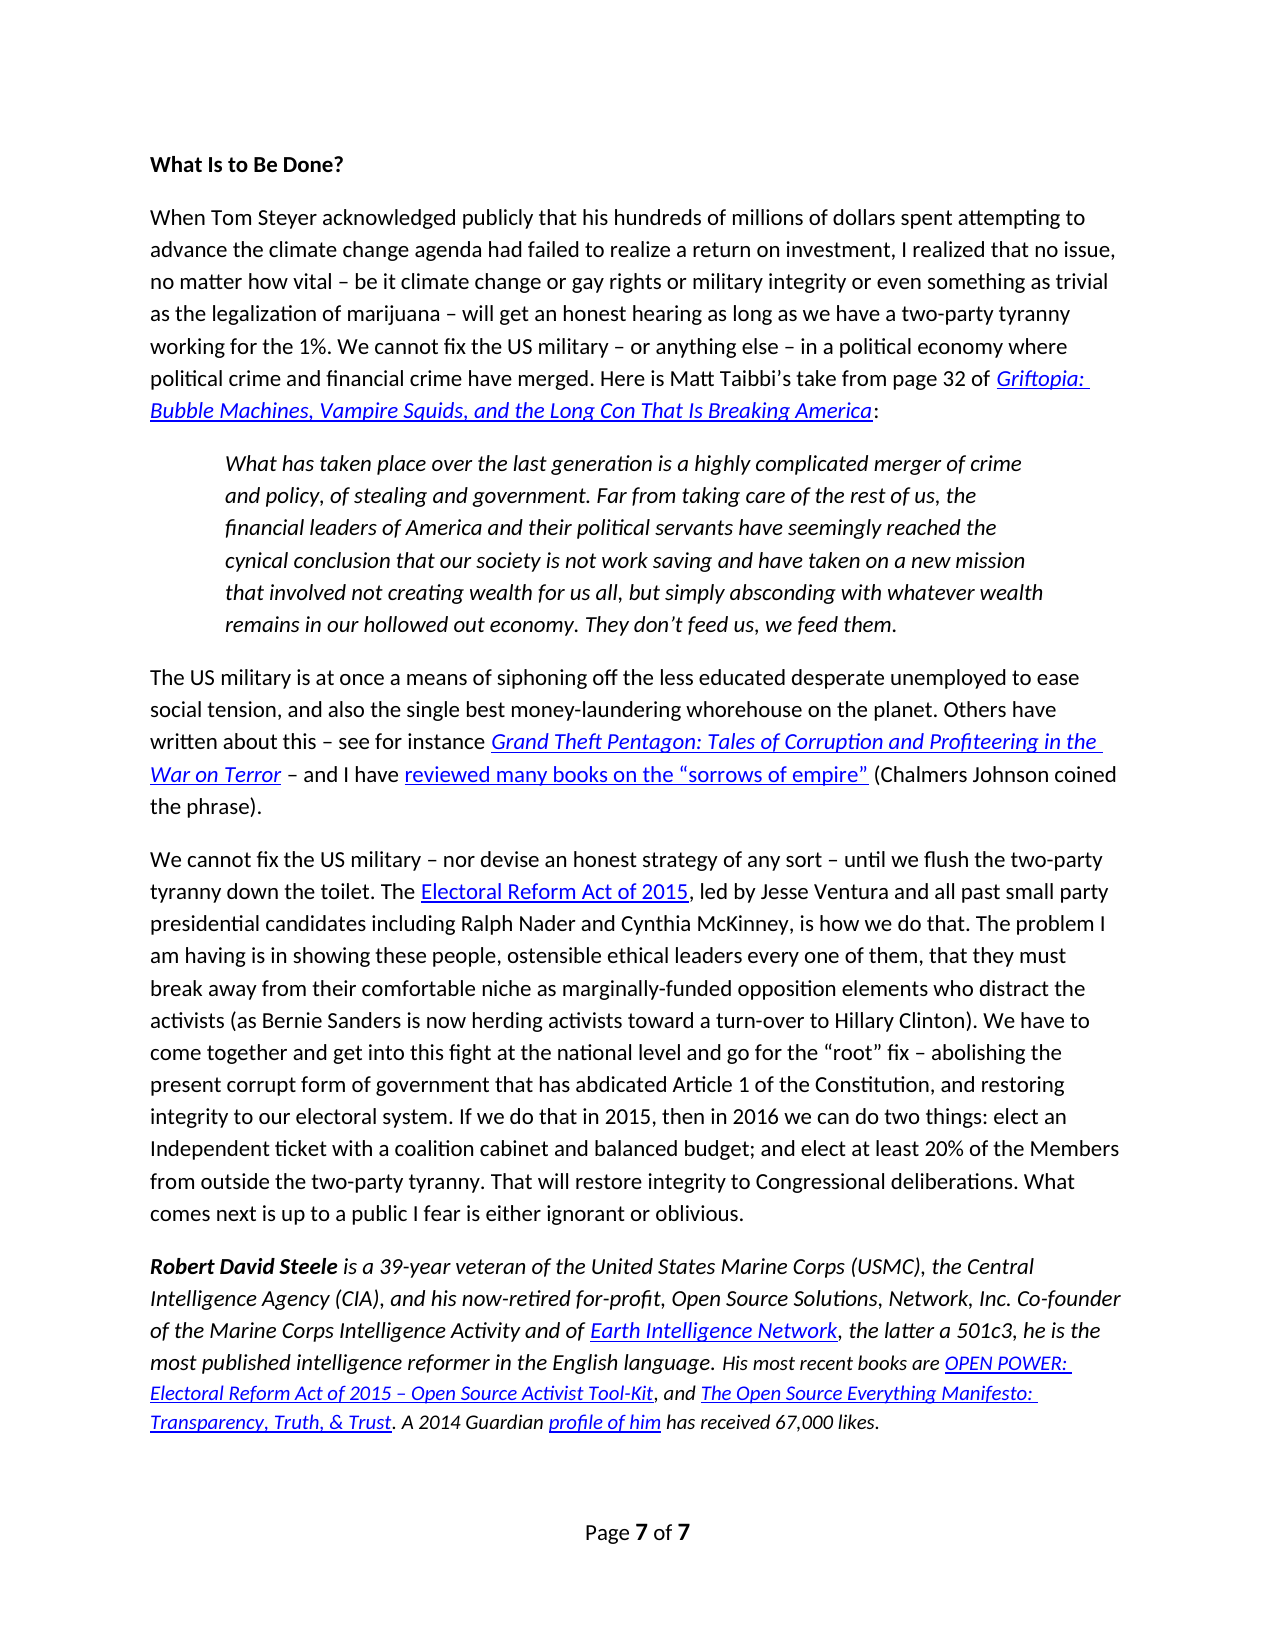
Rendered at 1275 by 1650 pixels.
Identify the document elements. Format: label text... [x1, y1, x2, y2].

text What Is to Be Done? [150, 150, 1125, 178]
text The US military is at once a means of siphoning off the less educated desperate unemployed to ease social tension, and also the single best money-laundering whorehouse on the planet. Others have written about this – see for instance Grand Theft Pentagon: Tales of Corruption and Profiteering in the War on Terror – and I have reviewed many books on the “sorrows of empire” (Chalmers Johnson coined the phrase). [150, 663, 1125, 820]
text We cannot fix the US military – nor devise an honest strategy of any sort – until we flush the two-party tyranny down the toilet. The Electoral Reform Act of 2015, led by Jesse Ventura and all past small party presidential candidates including Ralph Nader and Cynthia McKinney, is how we do that. The problem I am having is in showing these people, ostensible ethical leaders every one of them, that they must break away from their comfortable niche as marginally-funded opposition elements who distract the activists (as Bernie Sanders is now herding activists toward a turn-over to Hillary Clinton). We have to come together and get into this fight at the national level and go for the “root” fix – abolishing the present corrupt form of government that has abdicated Article 1 of the Constitution, and restoring integrity to our electoral system. If we do that in 2015, then in 2016 we can do two things: elect an Independent ticket with a coalition cabinet and balanced budget; and elect at least 20% of the Members from outside the two-party tyranny. That will restore integrity to Congressional deliberations. What comes next is up to a public I fear is either ignorant or oblivious. [150, 845, 1125, 1227]
text When Tom Steyer acknowledged publicly that his hundreds of millions of dollars spent attempting to advance the climate change agenda had failed to realize a return on investment, I realized that no issue, no matter how vital – be it climate change or gay rights or military integrity or even something as trivial as the legalization of marijuana – will get an honest hearing as long as we have a two-party tyranny working for the 1%. We cannot fix the US military – or anything else – in a political economy where political crime and financial crime have merged. Here is Matt Taibbi’s take from page 32 of Griftopia: Bubble Machines, Vampire Squids, and the Long Con That Is Breaking America: [150, 203, 1125, 424]
text What has taken place over the last generation is a highly complicated merger of crime and policy, of stealing and government. Far from taking care of the rest of us, the financial leaders of America and their political servants have seemingly reached the cynical conclusion that our society is not work saving and have taken on a new mission that involved not creating wealth for us all, but simply absconding with whatever wealth remains in our hollowed out economy. They don’t feed us, we feed them. [225, 449, 1050, 638]
text Robert David Steele is a 39-year veteran of the United States Marine Corps (USMC), the Central Intelligence Agency (CIA), and his now-retired for-profit, Open Source Solutions, Network, Inc. Co-founder of the Marine Corps Intelligence Activity and of Earth Intelligence Network, the latter a 501c3, he is the most published intelligence reformer in the English language. His most recent books are OPEN POWER: Electoral Reform Act of 2015 – Open Source Activist Tool-Kit, and The Open Source Everything Manifesto: Transparency, Truth, & Trust. A 2014 Guardian profile of him has received 67,000 likes. [150, 1252, 1125, 1435]
